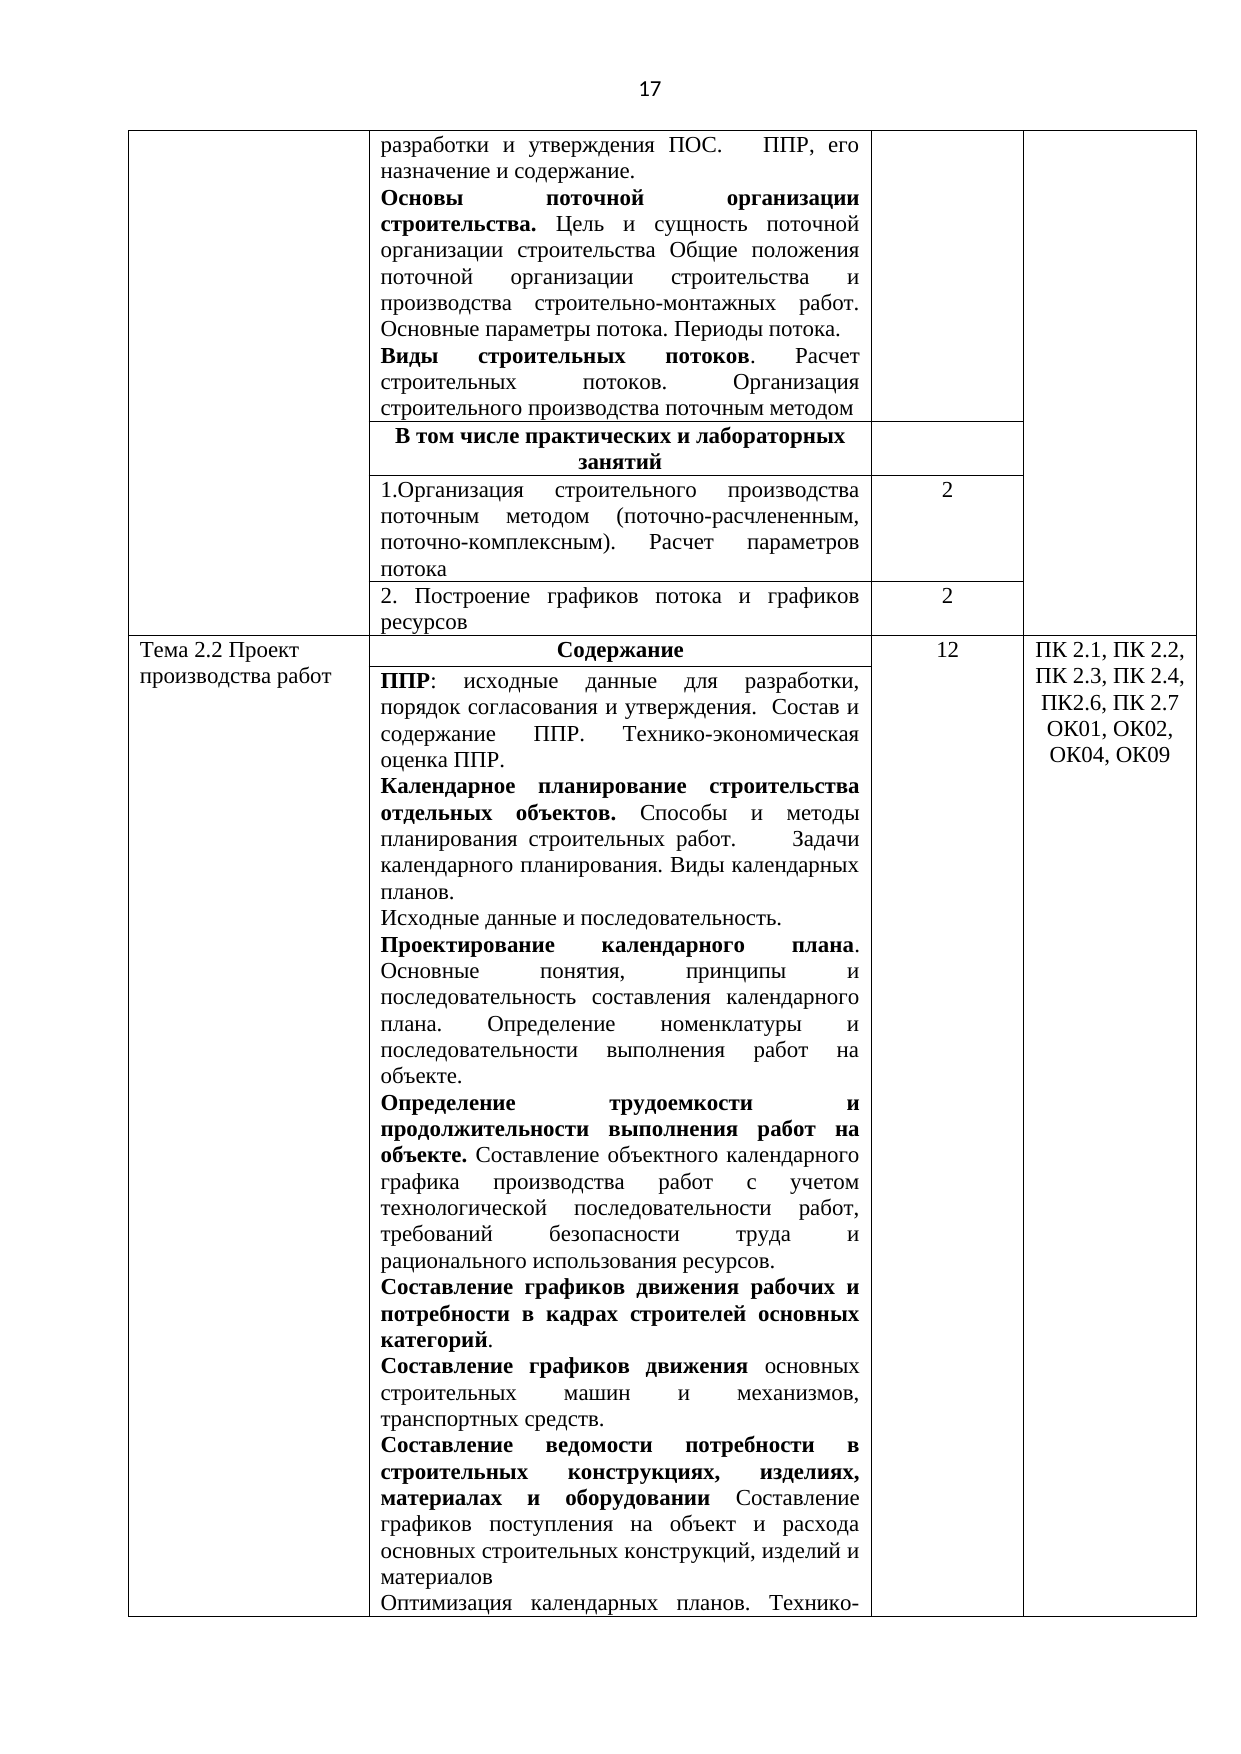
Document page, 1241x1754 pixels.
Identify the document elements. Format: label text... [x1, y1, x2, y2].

table_cell ПК 2.1, ПК 2.2, ПК 2.3, ПК 2.4, ПК2.6, ПК 2.7 ОК01, ОК02, ОК04, ОК09 [1024, 636, 1196, 1616]
table_cell Содержание [370, 636, 871, 666]
table_cell 12 [872, 636, 1023, 1616]
table_cell 1.Организация строительного производства поточным методом (поточно-расчлененным, поточно-комплексным). Расчет параметров потока [370, 476, 871, 581]
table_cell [370, 667, 871, 1616]
table_cell В том числе практических и лабораторных занятий [370, 422, 871, 474]
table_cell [370, 131, 871, 421]
table_cell 2 [872, 582, 1023, 635]
table_cell 2 [872, 476, 1023, 581]
table_cell [872, 422, 1023, 474]
table_cell 2. Построение графиков потока и графиков ресурсов [370, 582, 871, 635]
table_cell Тема 2.2 Проект производства работ [129, 636, 369, 1616]
